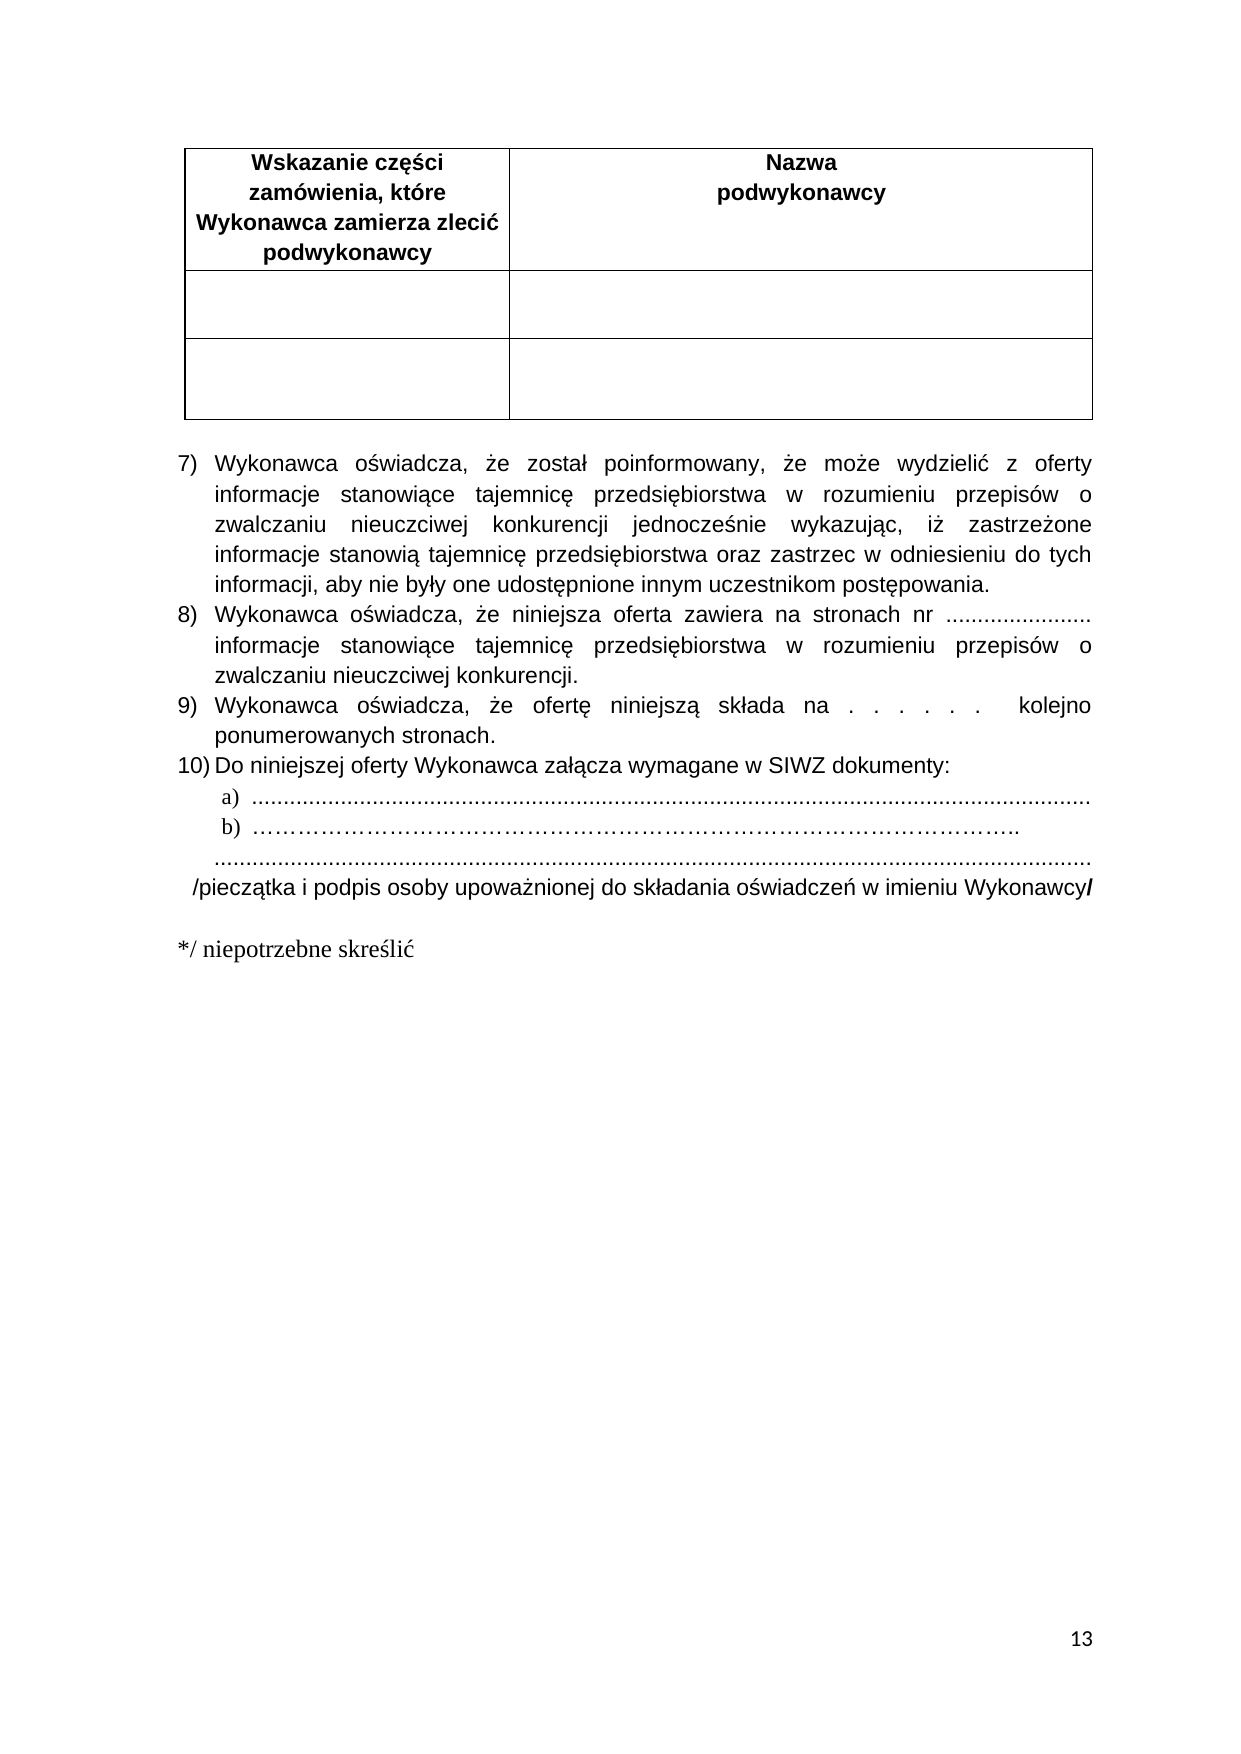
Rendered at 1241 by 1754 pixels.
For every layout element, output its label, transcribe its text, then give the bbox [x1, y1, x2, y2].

table_cell [510, 339, 1092, 419]
list Wykonawca oświadcza, że niniejsza oferta zawiera na stronach nr ....................... informacje stanowiące tajemnicę przedsiębiorstwa w rozumieniu przepisów o zwalczaniu nieuczciwej konkurencji. [177, 601, 1093, 688]
table_cell [186, 339, 509, 419]
text .......................................................................................................................................... [148, 843, 1093, 870]
list Wykonawca oświadcza, że został poinformowany, że może wydzielić z oferty informacje stanowiące tajemnicę przedsiębiorstwa w rozumieniu przepisów o zwalczaniu nieuczciwej konkurencji jednocześnie wykazując, iż zastrzeżone informacje stanowią tajemnicę przedsiębiorstwa oraz zastrzec w odniesieniu do tych informacji, aby nie były one udostępnione innym uczestnikom postępowania. [177, 450, 1093, 598]
list Wykonawca oświadcza, że ofertę niniejszą składa na . . . . . . kolejno ponumerowanych stronach. [177, 692, 1093, 749]
text */ niepotrzebne skreślić [177, 934, 1093, 963]
list ……………………………………………………………………………………….. [221, 813, 1093, 839]
text /pieczątka i podpis osoby upoważnionej do składania oświadczeń w imieniu Wykonawcy/ [148, 874, 1093, 900]
table_header Nazwa podwykonawcy [510, 149, 1092, 269]
table_cell [510, 271, 1092, 338]
list Do niniejszej oferty Wykonawca załącza wymagane w SIWZ dokumenty: [177, 752, 1093, 779]
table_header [186, 149, 509, 269]
list .................................................................................................................................... [221, 783, 1093, 809]
table_cell [186, 271, 509, 338]
